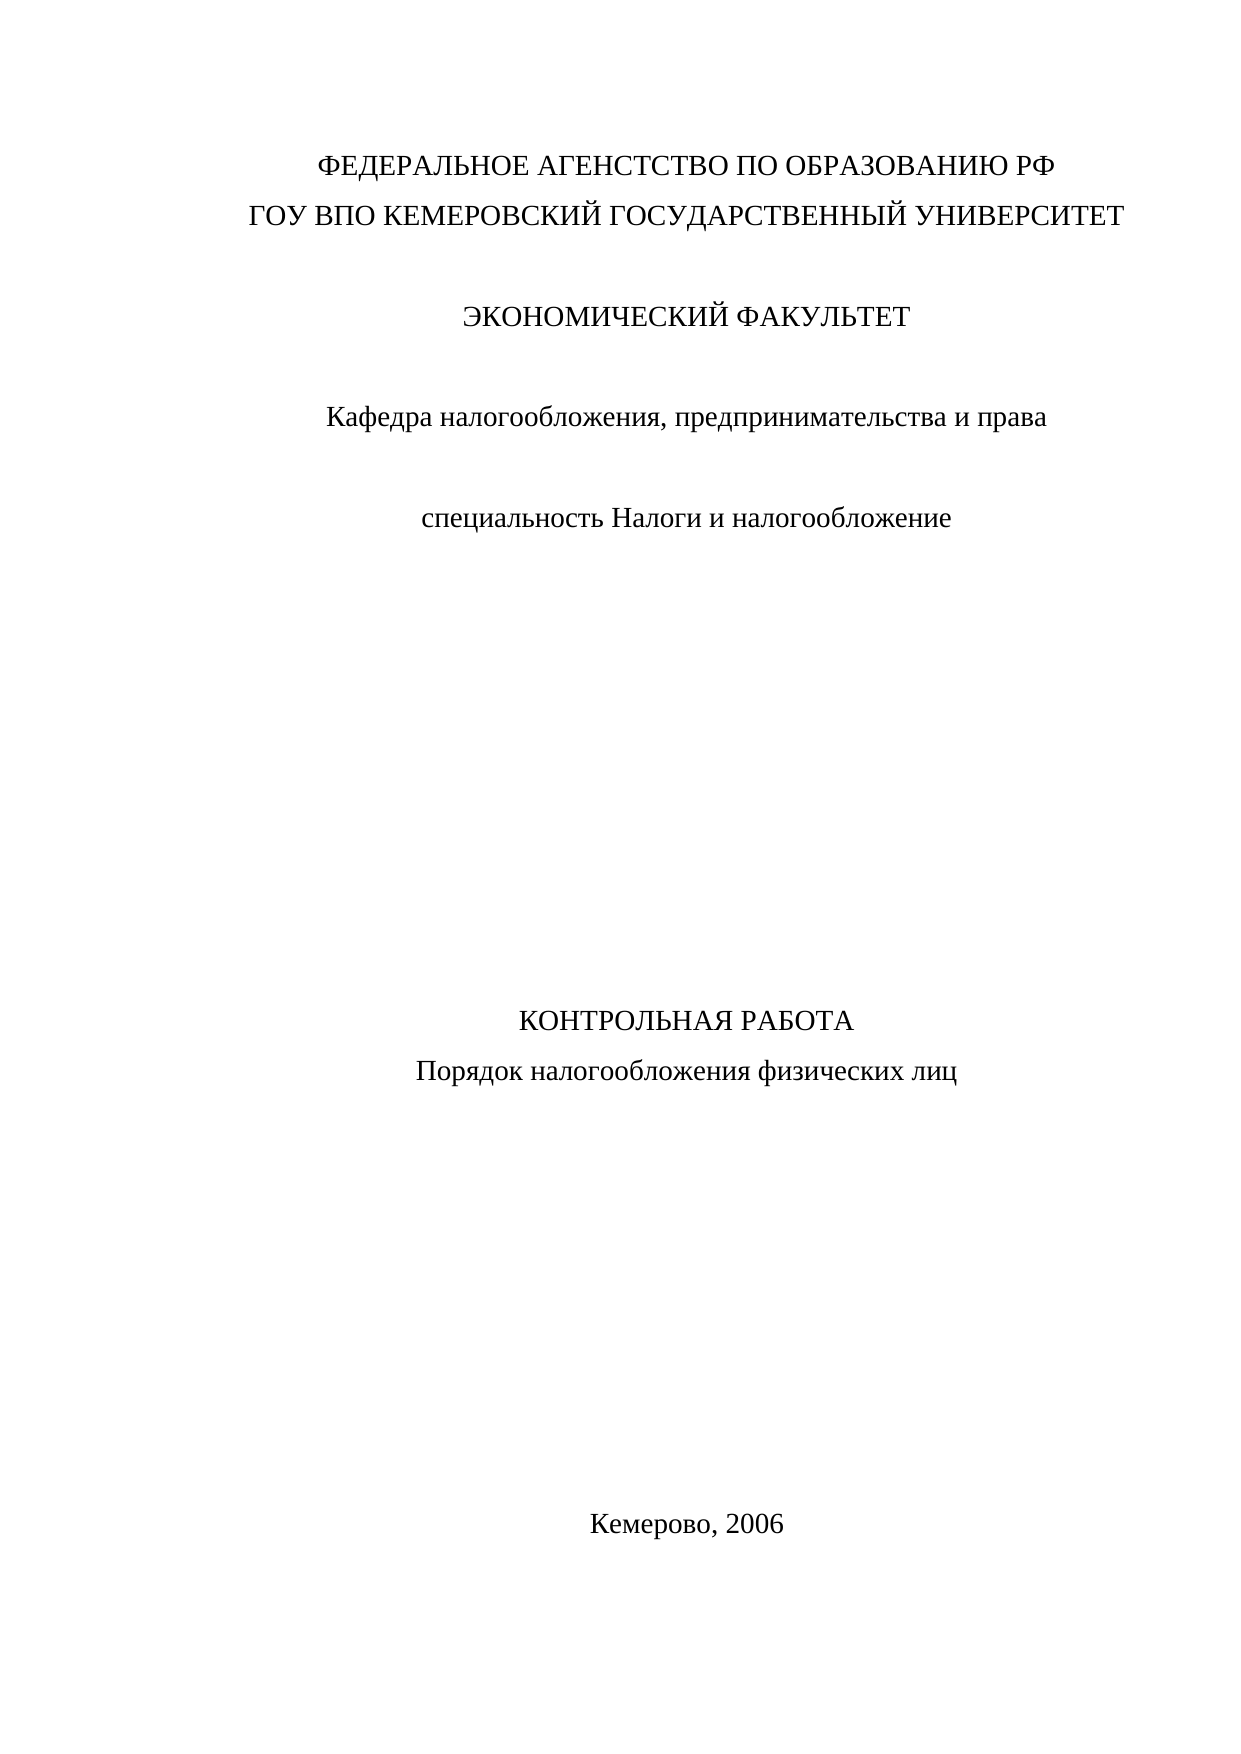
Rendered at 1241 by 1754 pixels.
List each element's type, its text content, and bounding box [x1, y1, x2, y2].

subtitle Кемерово, 2006 [148, 1506, 1152, 1540]
text специальность Налоги и налогообложение [148, 500, 1152, 533]
text Кафедра налогообложения, предпринимательства и права [148, 399, 1152, 433]
text Порядок налогообложения физических лиц [148, 1053, 1152, 1087]
text ЭКОНОМИЧЕСКИЙ ФАКУЛЬТЕТ [148, 299, 1152, 332]
subtitle КОНТРОЛЬНАЯ РАБОТА [148, 1003, 1152, 1037]
text ГОУ ВПО КЕМЕРОВСКИЙ ГОСУДАРСТВЕННЫЙ УНИВЕРСИТЕТ [148, 198, 1152, 232]
text ФЕДЕРАЛЬНОЕ АГЕНСТСТВО ПО ОБРАЗОВАНИЮ РФ [148, 148, 1152, 181]
